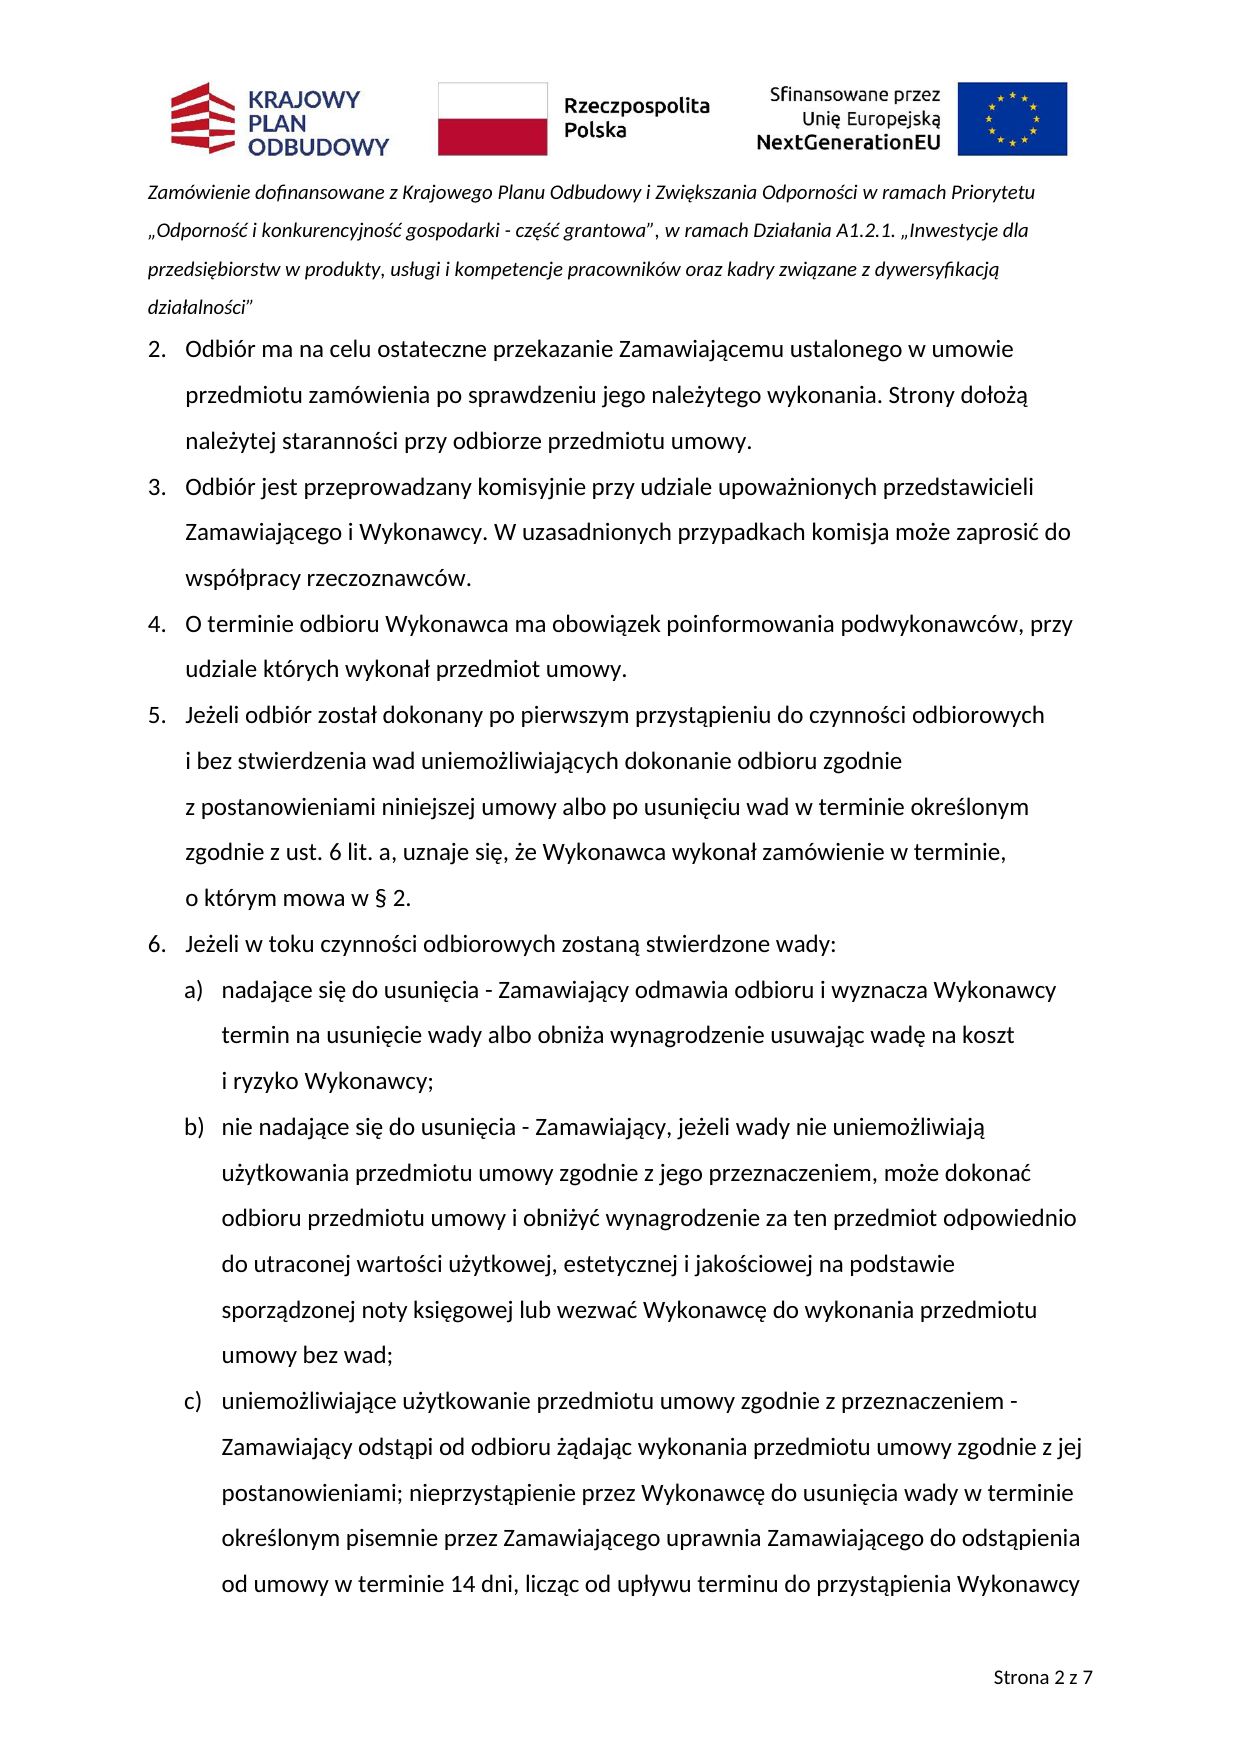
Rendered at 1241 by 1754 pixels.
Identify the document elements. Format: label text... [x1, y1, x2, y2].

list O terminie odbioru Wykonawca ma obowiązek poinformowania podwykonawców, przy udziale których wykonał przedmiot umowy. [148, 608, 1093, 684]
list nie nadające się do usunięcia - Zamawiający, jeżeli wady nie uniemożliwiają użytkowania przedmiotu umowy zgodnie z jego przeznaczeniem, może dokonać odbioru przedmiotu umowy i obniżyć wynagrodzenie za ten przedmiot odpowiednio do utraconej wartości użytkowej, estetycznej i jakościowej na podstawie sporządzonej noty księgowej lub wezwać Wykonawcę do wykonania przedmiotu umowy bez wad; [184, 1111, 1093, 1370]
picture [147, 58, 1093, 180]
list Odbiór jest przeprowadzany komisyjnie przy udziale upoważnionych przedstawicieli Zamawiającego i Wykonawcy. W uzasadnionych przypadkach komisja może zaprosić do współpracy rzeczoznawców. [148, 471, 1093, 593]
list Jeżeli odbiór został dokonany po pierwszym przystąpieniu do czynności odbiorowych i bez stwierdzenia wad uniemożliwiających dokonanie odbioru zgodnie z postanowieniami niniejszej umowy albo po usunięciu wad w terminie określonym zgodnie z ust. 6 lit. a, uznaje się, że Wykonawca wykonał zamówienie w terminie, o którym mowa w § 2. [148, 699, 1093, 913]
list Jeżeli w toku czynności odbiorowych zostaną stwierdzone wady: [148, 928, 1093, 958]
list Odbiór ma na celu ostateczne przekazanie Zamawiającemu ustalonego w umowie przedmiotu zamówienia po sprawdzeniu jego należytego wykonania. Strony dołożą należytej staranności przy odbiorze przedmiotu umowy. [148, 333, 1093, 456]
list nadające się do usunięcia - Zamawiający odmawia odbioru i wyznacza Wykonawcy termin na usunięcie wady albo obniża wynagrodzenie usuwając wadę na koszt i ryzyko Wykonawcy; [184, 974, 1093, 1096]
